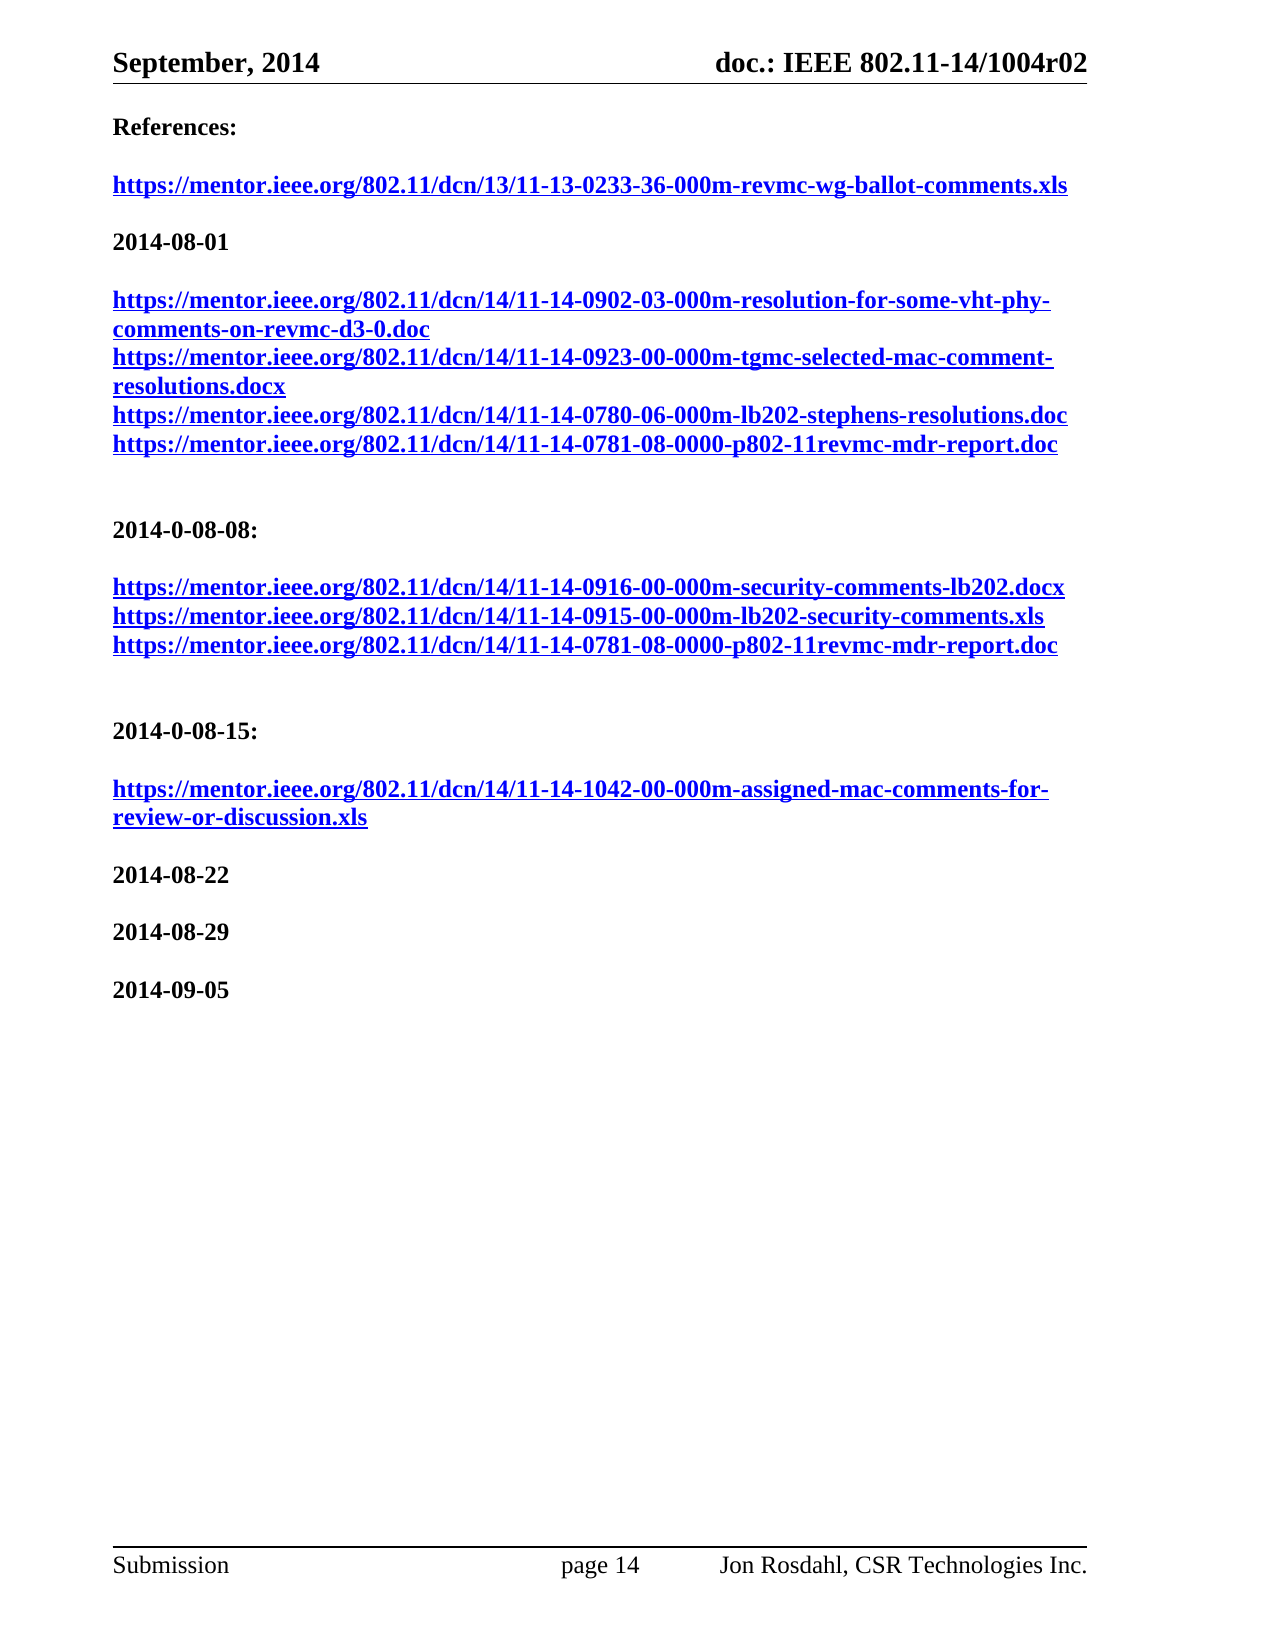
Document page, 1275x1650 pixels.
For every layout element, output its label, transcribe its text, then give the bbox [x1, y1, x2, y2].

text 2014-08-22 [112, 860, 1087, 889]
text https://mentor.ieee.org/802.11/dcn/14/11-14-0781-08-0000-p802-11revmc-mdr-report.doc [112, 429, 1087, 457]
text 2014-0-08-15: [112, 716, 1087, 745]
text https://mentor.ieee.org/802.11/dcn/14/11-14-0923-00-000m-tgmc-selected-mac-comment-resolutions.docx [112, 342, 1087, 400]
text 2014-0-08-08: [112, 515, 1087, 544]
text https://mentor.ieee.org/802.11/dcn/14/11-14-0780-06-000m-lb202-stephens-resolutions.doc [112, 400, 1087, 429]
text https://mentor.ieee.org/802.11/dcn/14/11-14-0781-08-0000-p802-11revmc-mdr-report.doc [112, 630, 1087, 659]
text 2014-08-29 [112, 917, 1087, 946]
text 2014-09-05 [112, 975, 1087, 1004]
text https://mentor.ieee.org/802.11/dcn/14/11-14-1042-00-000m-assigned-mac-comments-for-review-or-discussion.xls [112, 774, 1087, 831]
text https://mentor.ieee.org/802.11/dcn/13/11-13-0233-36-000m-revmc-wg-ballot-comments.xls [112, 170, 1087, 199]
text https://mentor.ieee.org/802.11/dcn/14/11-14-0902-03-000m-resolution-for-some-vht-phy-comments-on-revmc-d3-0.doc [112, 285, 1087, 342]
text https://mentor.ieee.org/802.11/dcn/14/11-14-0915-00-000m-lb202-security-comments.xls [112, 601, 1087, 630]
text 2014-08-01 [112, 227, 1087, 256]
text https://mentor.ieee.org/802.11/dcn/14/11-14-0916-00-000m-security-comments-lb202.docx [112, 572, 1087, 601]
text References: [112, 112, 1087, 141]
